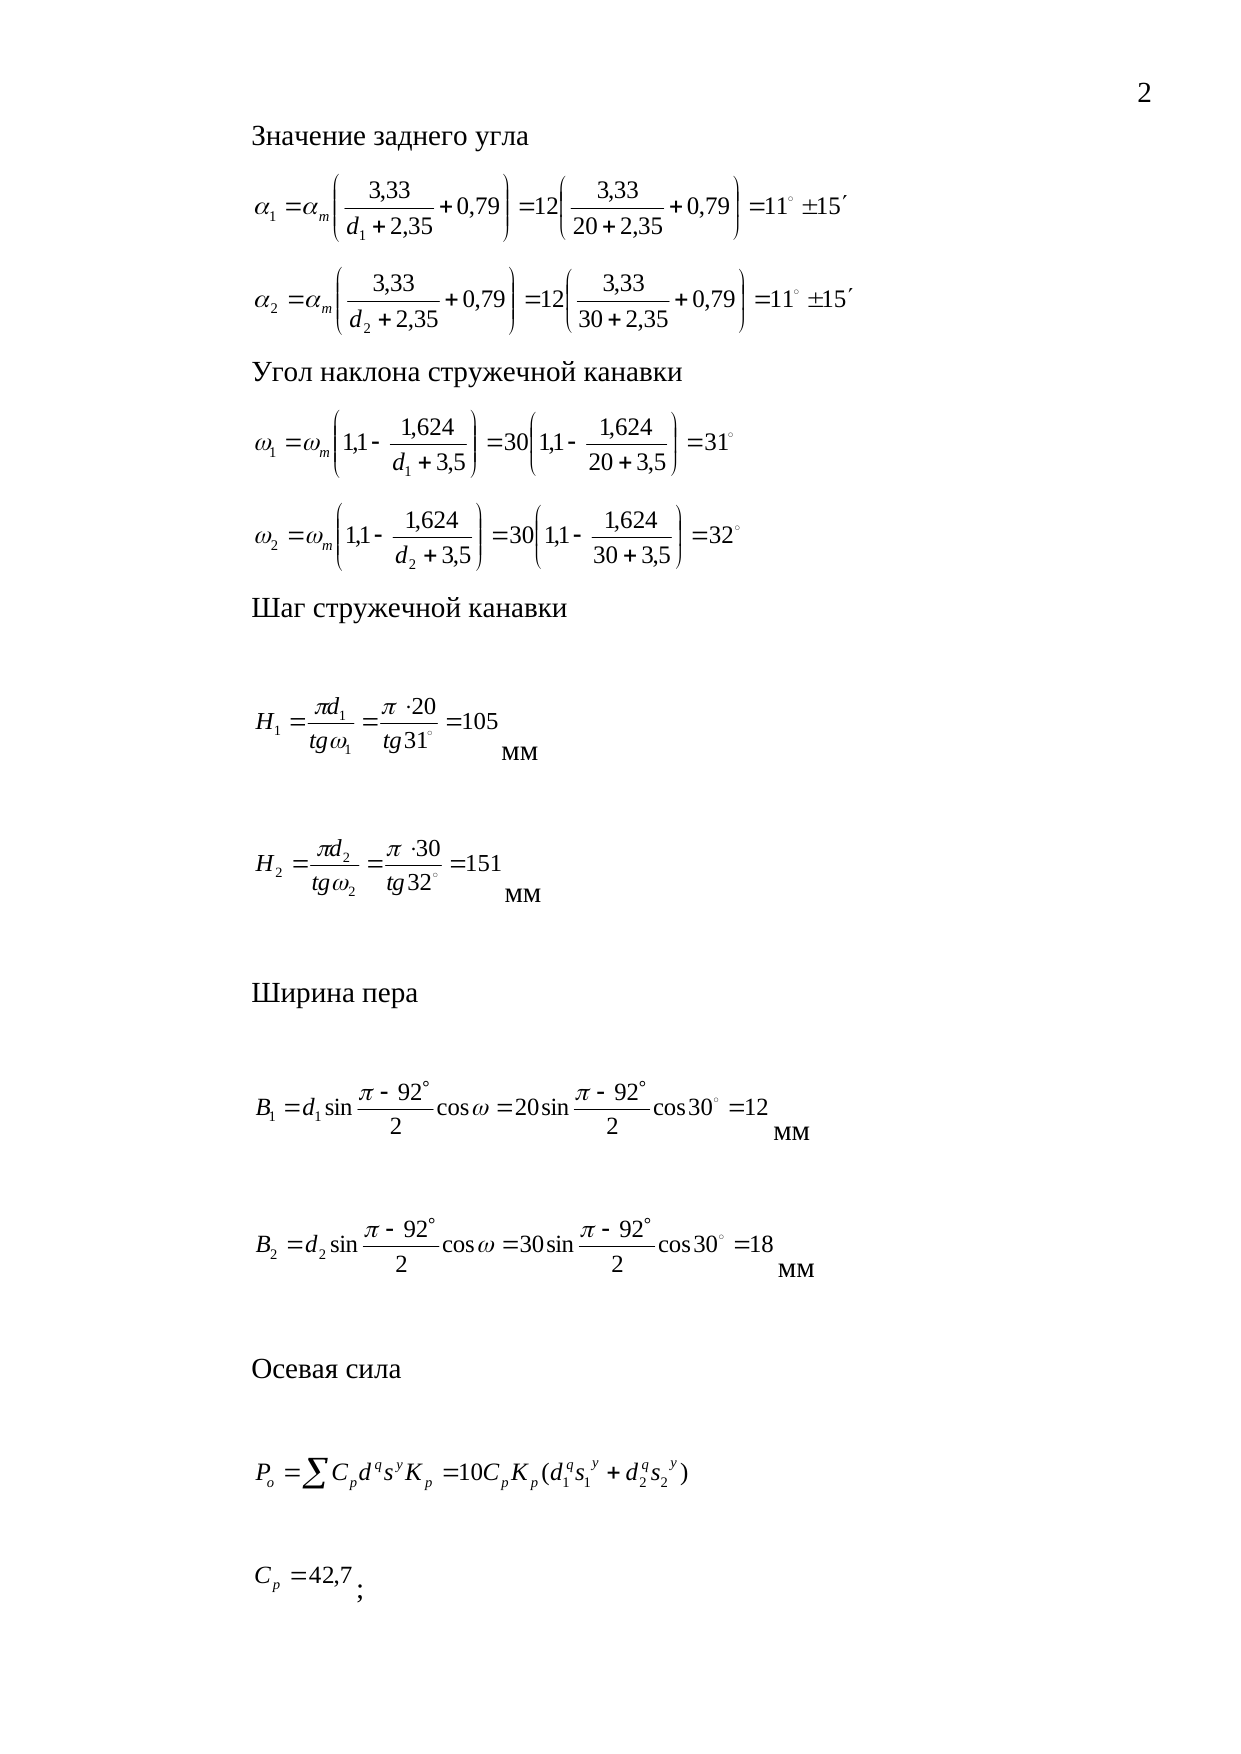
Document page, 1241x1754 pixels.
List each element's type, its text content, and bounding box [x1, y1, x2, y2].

text Значение заднего угла [177, 118, 1152, 152]
text мм [177, 1213, 1152, 1284]
text Шаг стружечной канавки [177, 590, 1152, 624]
text мм [177, 1076, 1152, 1146]
text Осевая сила [177, 1351, 1152, 1384]
text ; [177, 1559, 1152, 1604]
text мм [177, 833, 1152, 908]
text Ширина пера [177, 975, 1152, 1009]
text мм [177, 691, 1152, 766]
text Угол наклона стружечной канавки [177, 354, 1152, 388]
